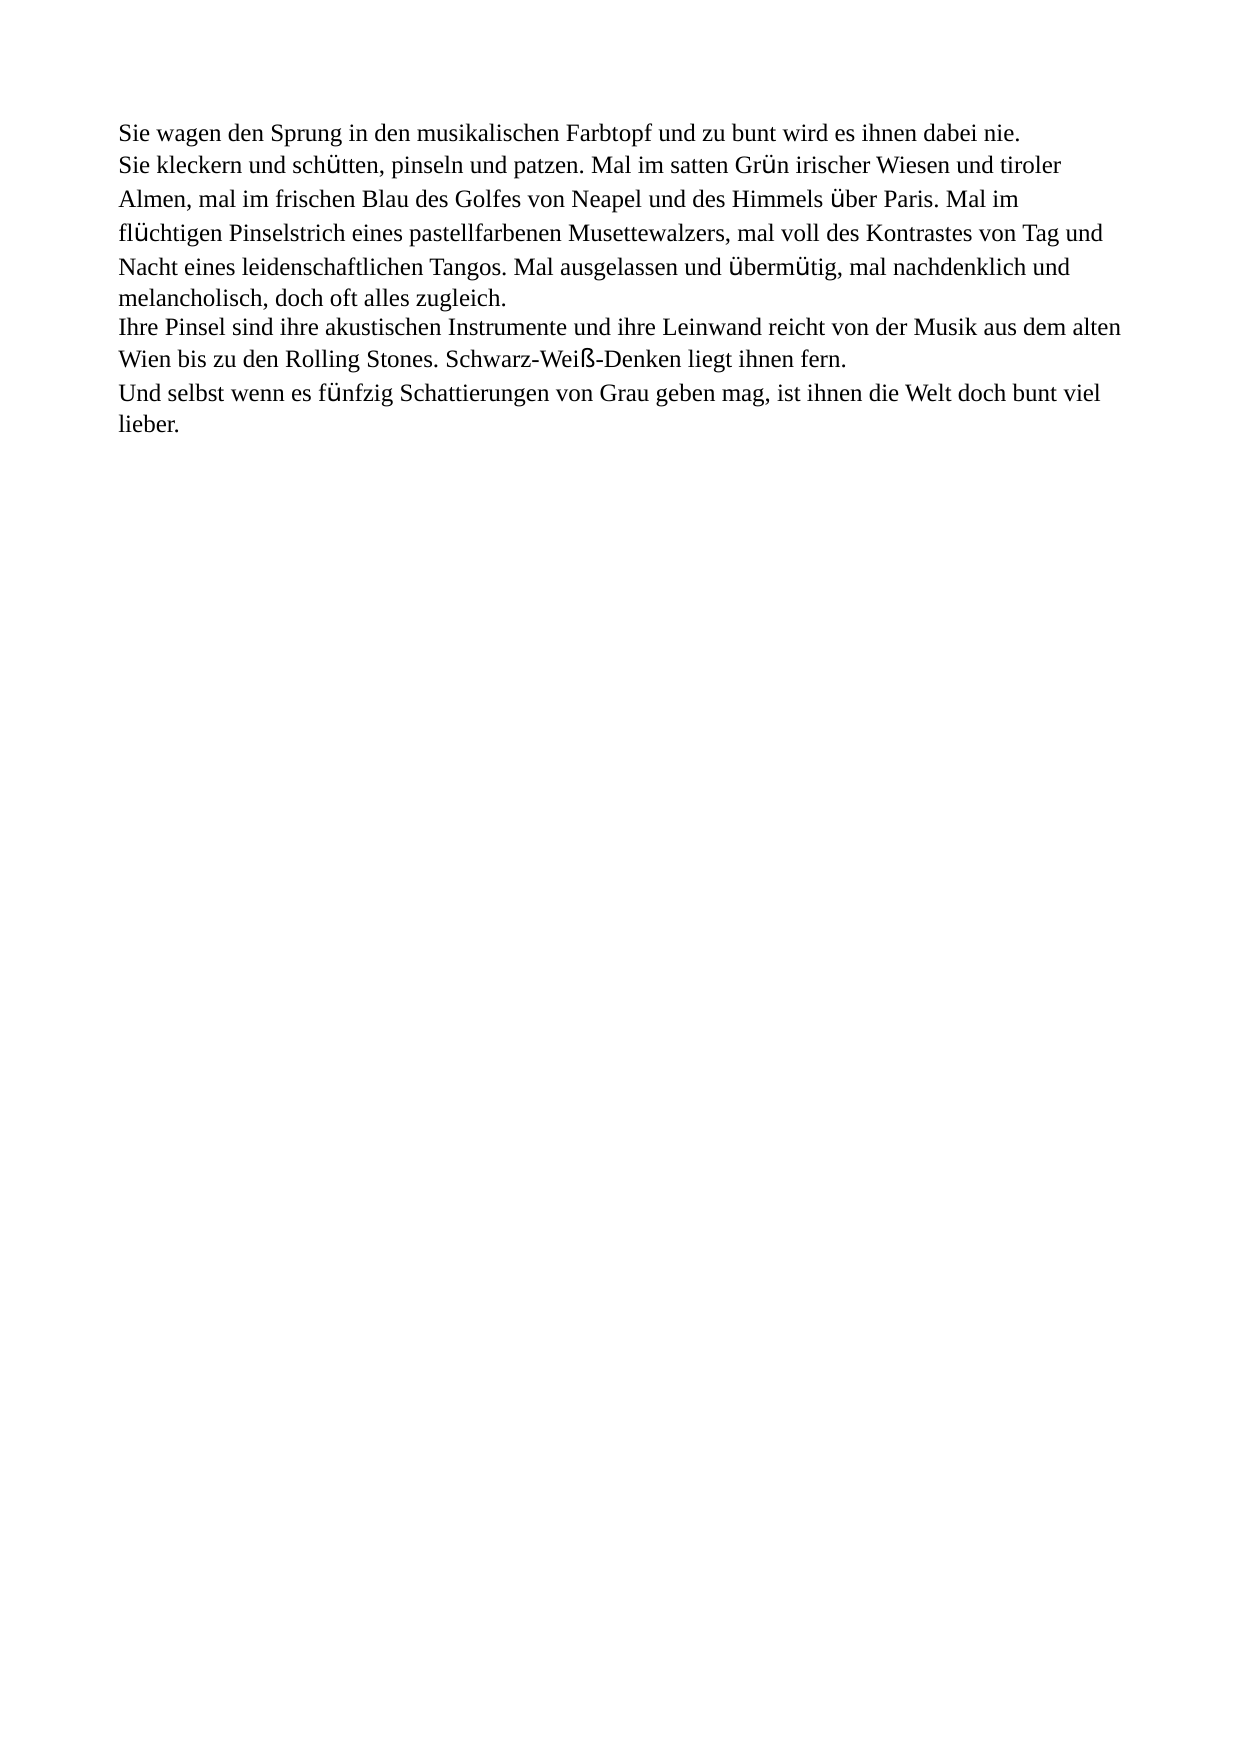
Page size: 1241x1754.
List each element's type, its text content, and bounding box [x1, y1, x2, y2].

text Sie kleckern und schütten, pinseln und patzen. Mal im satten Grün irischer Wiesen und tiroler [118, 147, 1122, 181]
text Und selbst wenn es fünfzig Schattierungen von Grau geben mag, ist ihnen die Welt doch bunt viel lieber. [118, 375, 1122, 437]
text Sie wagen den Sprung in den musikalischen Farbtopf und zu bunt wird es ihnen dabei nie. [118, 118, 1122, 147]
text Almen, mal im frischen Blau des Golfes von Neapel und des Himmels über Paris. Mal im flüchtigen Pinselstrich eines pastellfarbenen Musettewalzers, mal voll des Kontrastes von Tag und Nacht eines leidenschaftlichen Tangos. Mal ausgelassen und übermütig, mal nachdenklich und melancholisch, doch oft alles zugleich. [118, 181, 1122, 312]
text Ihre Pinsel sind ihre akustischen Instrumente und ihre Leinwand reicht von der Musik aus dem alten Wien bis zu den Rolling Stones. Schwarz-Weiß-Denken liegt ihnen fern. [118, 312, 1122, 375]
